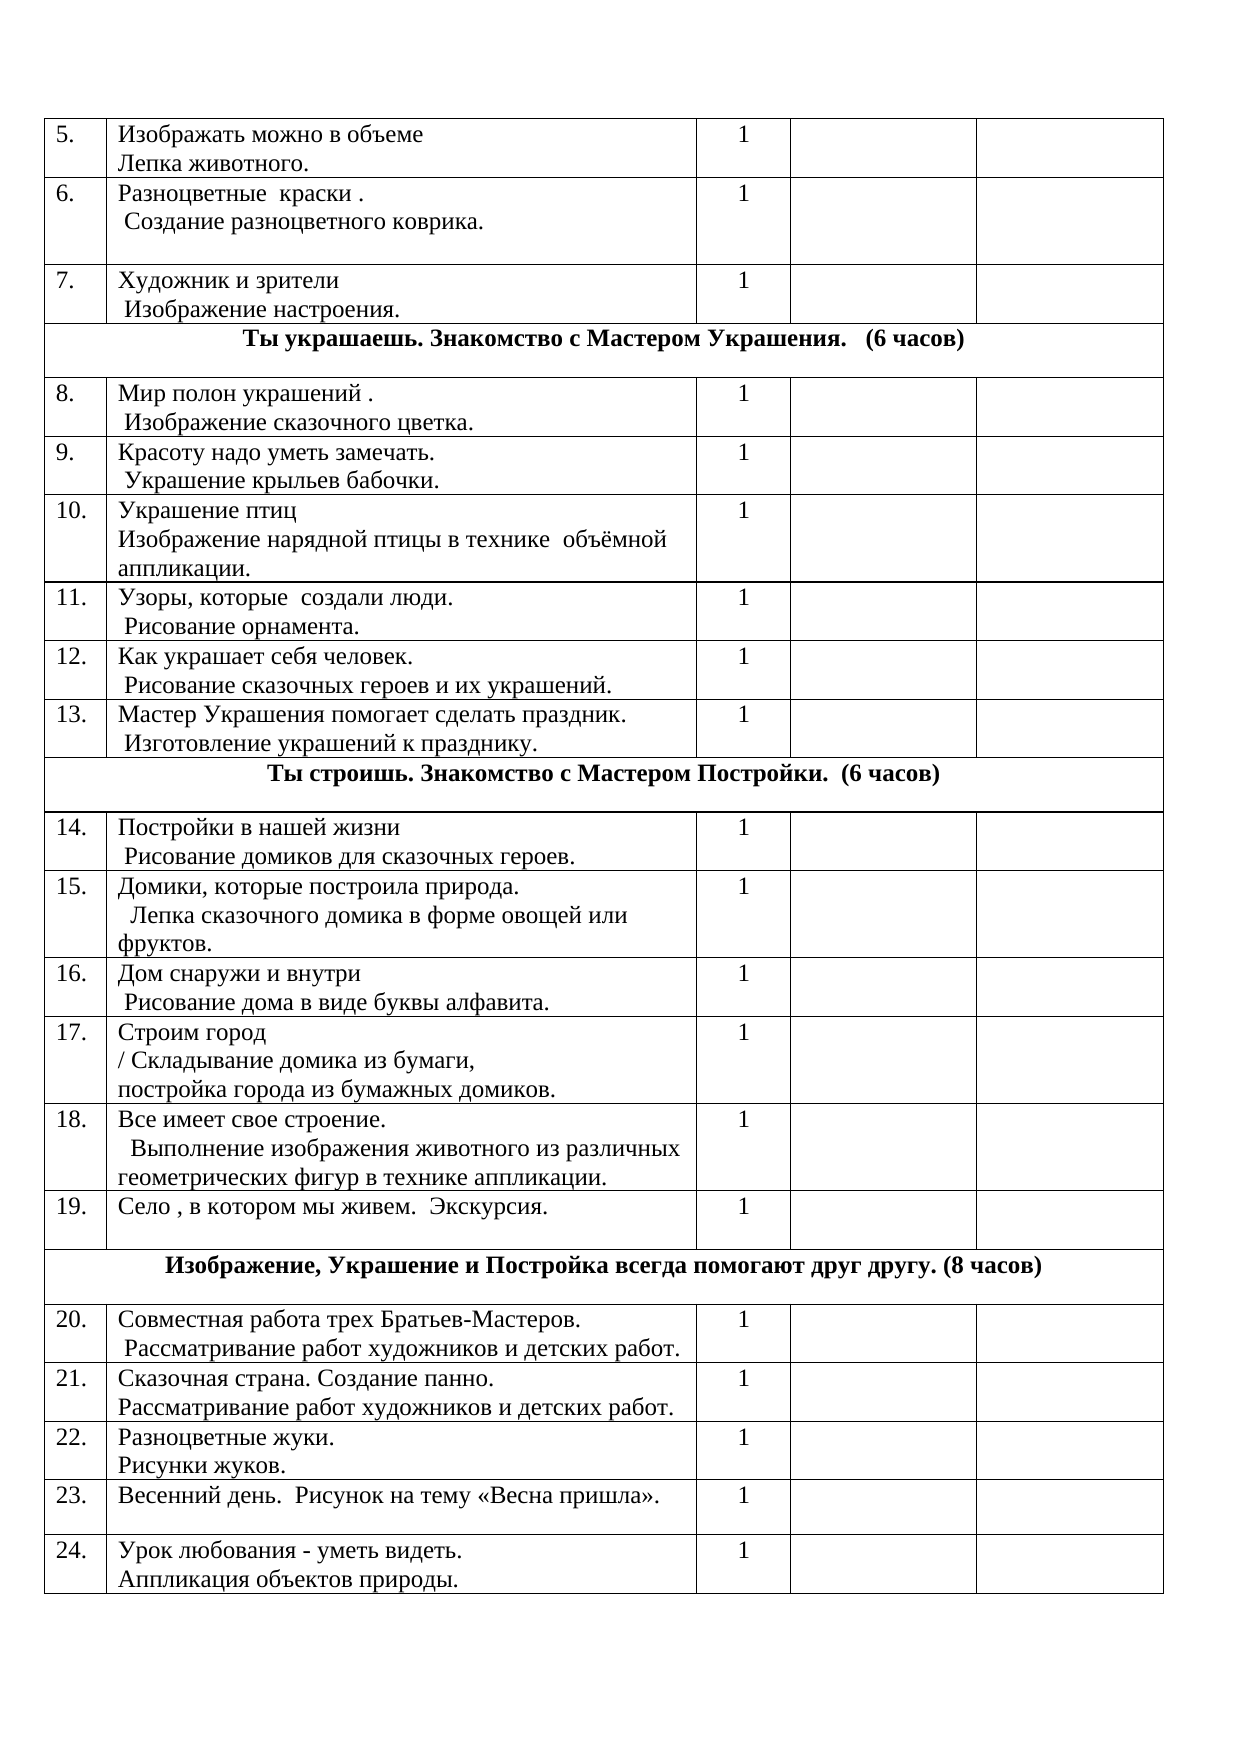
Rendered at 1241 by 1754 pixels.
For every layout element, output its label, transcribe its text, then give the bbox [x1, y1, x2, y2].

table_cell 13. [45, 700, 106, 757]
table_cell Весенний день. Рисунок на тему «Весна пришла». [107, 1480, 696, 1534]
table_cell 1 [697, 813, 790, 870]
table_cell Строим город / Складывание домика из бумаги, постройка города из бумажных домиков. [107, 1017, 696, 1103]
table_cell Мир полон украшений . Изображение сказочного цветка. [107, 378, 696, 436]
table_cell [791, 641, 976, 698]
table_cell Совместная работа трех Братьев-Мастеров. Рассматривание работ художников и детских работ. [107, 1305, 696, 1362]
table_cell [977, 871, 1163, 957]
table_cell 1 [697, 437, 790, 494]
table_cell 12. [45, 641, 106, 698]
table_cell [791, 1363, 976, 1421]
table_cell [977, 583, 1163, 640]
table_cell [977, 378, 1163, 436]
table_cell 1 [697, 871, 790, 957]
table_cell Изображение, Украшение и Постройка всегда помогают друг другу. (8 часов) [45, 1250, 1163, 1303]
table_cell 11. [45, 583, 106, 640]
table_cell [791, 1480, 976, 1534]
table_cell Урок любования - уметь видеть. Аппликация объектов природы. [107, 1535, 696, 1592]
table_cell Ты украшаешь. Знакомство с Мастером Украшения. (6 часов) [45, 324, 1163, 377]
table_cell 8. [45, 378, 106, 436]
table_cell [791, 119, 976, 177]
table_cell 1 [697, 1191, 790, 1249]
table_cell 23. [45, 1480, 106, 1534]
table_cell 1 [697, 1017, 790, 1103]
table_cell [791, 495, 976, 581]
table_cell [791, 1104, 976, 1190]
table_cell [977, 813, 1163, 870]
table_cell 1 [697, 700, 790, 757]
table_cell [791, 583, 976, 640]
table_cell 1 [697, 641, 790, 698]
table_cell Мастер Украшения помогает сделать праздник. Изготовление украшений к празднику. [107, 700, 696, 757]
table_cell 19. [45, 1191, 106, 1249]
table_cell [791, 1305, 976, 1362]
table_cell [791, 813, 976, 870]
table_cell 1 [697, 1535, 790, 1592]
table_cell Ты строишь. Знакомство с Мастером Постройки. (6 часов) [45, 758, 1163, 811]
table_cell [977, 178, 1163, 264]
table_cell 1 [697, 958, 790, 1016]
table_cell Дом снаружи и внутри Рисование дома в виде буквы алфавита. [107, 958, 696, 1016]
table_cell 1 [697, 495, 790, 581]
table_cell 5. [45, 119, 106, 177]
table_cell Узоры, которые создали люди. Рисование орнамента. [107, 583, 696, 640]
table_cell 17. [45, 1017, 106, 1103]
table_cell 15. [45, 871, 106, 957]
table_cell Все имеет свое строение. Выполнение изображения животного из различных геометрических фигур в технике аппликации. [107, 1104, 696, 1190]
table_cell [791, 1535, 976, 1592]
table_cell [977, 1363, 1163, 1421]
table_cell [977, 958, 1163, 1016]
table_cell 18. [45, 1104, 106, 1190]
table_cell Красоту надо уметь замечать. Украшение крыльев бабочки. [107, 437, 696, 494]
table_cell [791, 265, 976, 322]
table_cell [977, 1104, 1163, 1190]
table_cell 14. [45, 813, 106, 870]
table_cell 1 [697, 1480, 790, 1534]
table_cell Село , в котором мы живем. Экскурсия. [107, 1191, 696, 1249]
table_cell [977, 1191, 1163, 1249]
table_cell [791, 178, 976, 264]
table_cell [977, 1422, 1163, 1479]
table_cell [977, 1017, 1163, 1103]
table_cell 22. [45, 1422, 106, 1479]
table_cell [977, 437, 1163, 494]
table_cell Изображать можно в объеме Лепка животного. [107, 119, 696, 177]
table_cell Разноцветные краски . Создание разноцветного коврика. [107, 178, 696, 264]
table_cell 1 [697, 1305, 790, 1362]
table_cell [977, 1305, 1163, 1362]
table_cell [977, 495, 1163, 581]
table_cell 6. [45, 178, 106, 264]
table_cell Постройки в нашей жизни Рисование домиков для сказочных героев. [107, 813, 696, 870]
table_cell [977, 641, 1163, 698]
table_cell [791, 871, 976, 957]
table_cell [791, 1017, 976, 1103]
table_cell 1 [697, 378, 790, 436]
table_cell 1 [697, 583, 790, 640]
table_cell [977, 1535, 1163, 1592]
table_cell 1 [697, 265, 790, 322]
table_cell 1 [697, 178, 790, 264]
table_cell 10. [45, 495, 106, 581]
table_cell [791, 958, 976, 1016]
table_cell [977, 265, 1163, 322]
table_cell 1 [697, 1104, 790, 1190]
table_cell 24. [45, 1535, 106, 1592]
table_cell Как украшает себя человек. Рисование сказочных героев и их украшений. [107, 641, 696, 698]
table_cell 1 [697, 119, 790, 177]
table_cell [977, 119, 1163, 177]
table_cell [791, 437, 976, 494]
table_cell [791, 1422, 976, 1479]
table_cell Художник и зрители Изображение настроения. [107, 265, 696, 322]
table_cell 16. [45, 958, 106, 1016]
table_cell 1 [697, 1363, 790, 1421]
table_cell 21. [45, 1363, 106, 1421]
table_cell [791, 378, 976, 436]
table_cell 1 [697, 1422, 790, 1479]
table_cell Домики, которые построила природа. Лепка сказочного домика в форме овощей или фруктов. [107, 871, 696, 957]
table_cell 20. [45, 1305, 106, 1362]
table_cell [977, 700, 1163, 757]
table_cell [791, 700, 976, 757]
table_cell [791, 1191, 976, 1249]
table_cell [977, 1480, 1163, 1534]
table_cell Украшение птиц Изображение нарядной птицы в технике объёмной аппликации. [107, 495, 696, 581]
table_cell 7. [45, 265, 106, 322]
table_cell Разноцветные жуки. Рисунки жуков. [107, 1422, 696, 1479]
table_cell 9. [45, 437, 106, 494]
table_cell Сказочная страна. Создание панно. Рассматривание работ художников и детских работ. [107, 1363, 696, 1421]
